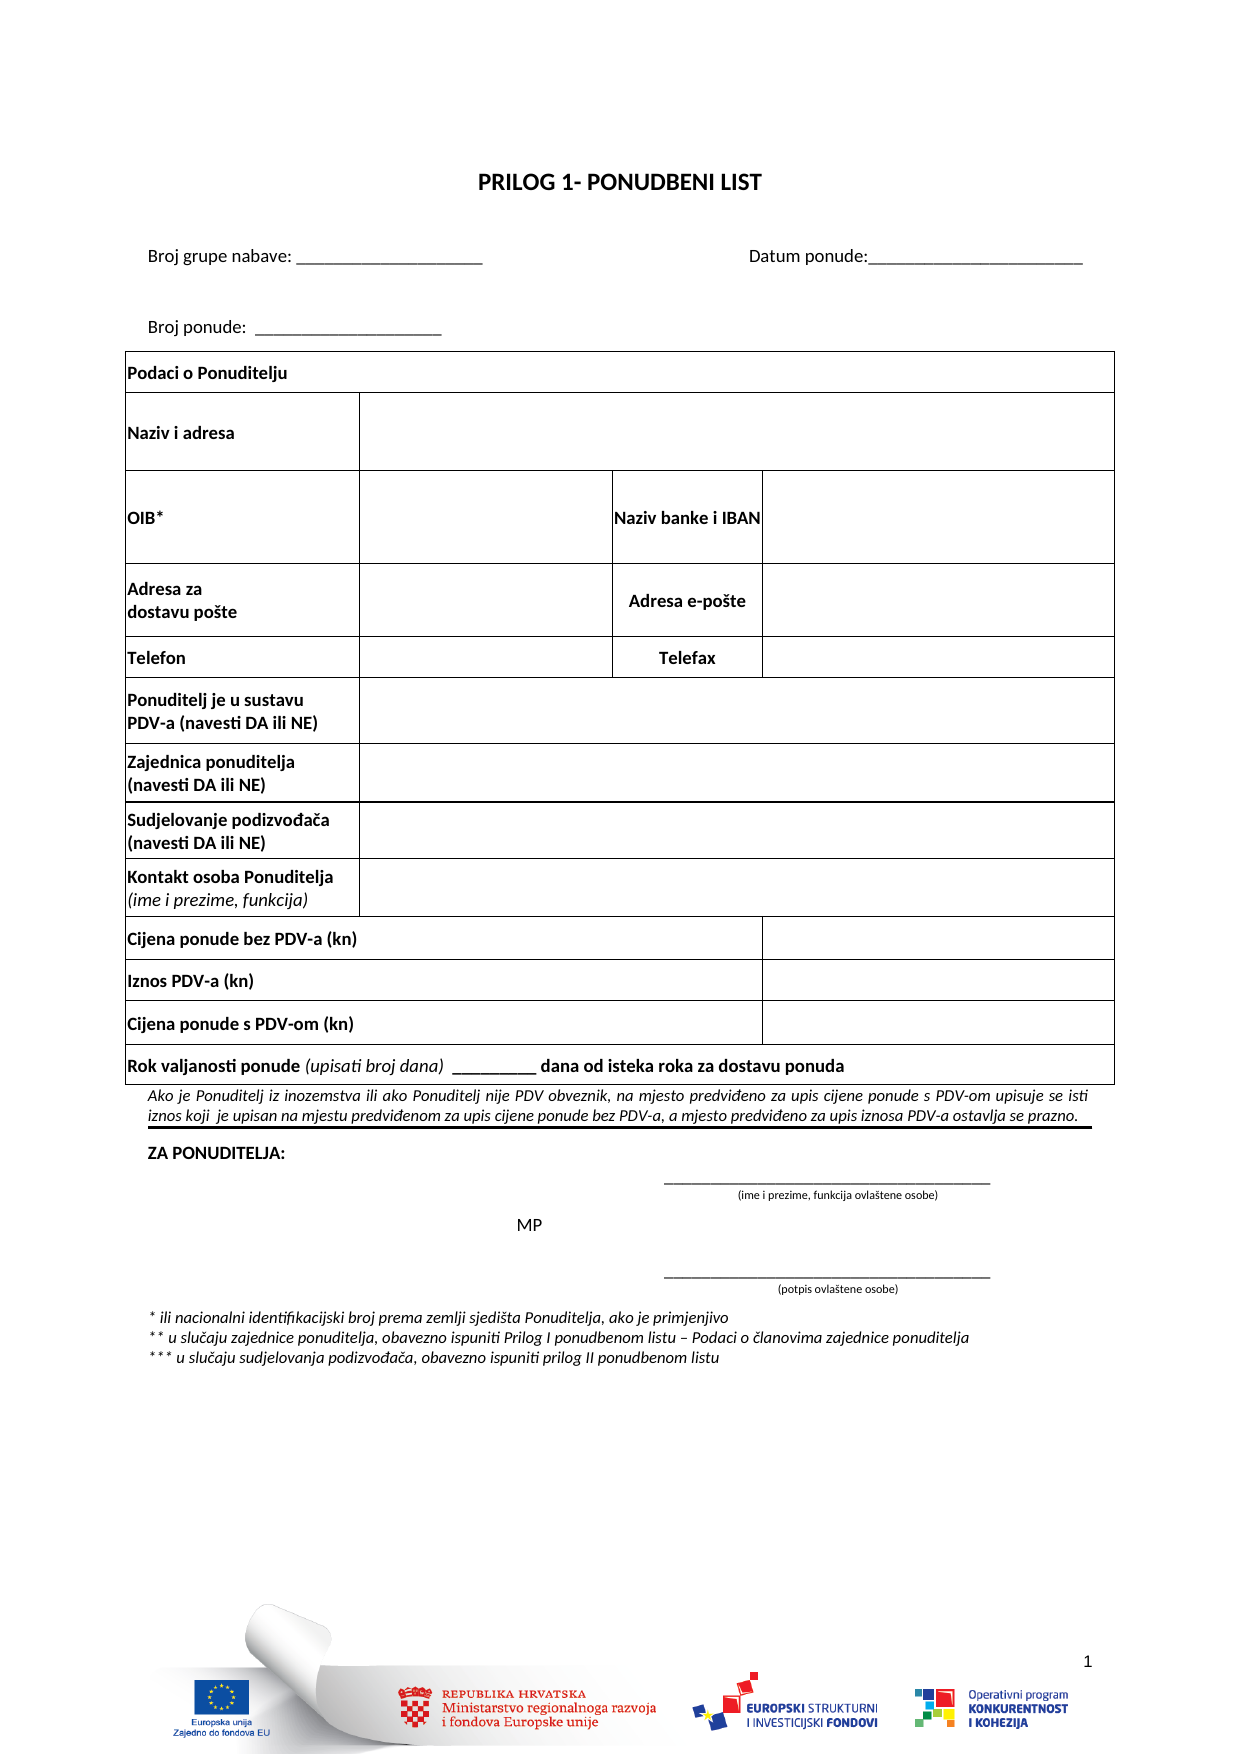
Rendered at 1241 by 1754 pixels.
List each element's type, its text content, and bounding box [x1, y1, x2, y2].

text Ako je Ponuditelj iz inozemstva ili ako Ponuditelj nije PDV obveznik, na mjesto predviđeno za upis cijene ponude s PDV-om upisuje se isti iznos koji je upisan na mjestu predviđenom za upis cijene ponude bez PDV-a, a mjesto predviđeno za upis iznosa PDV-a ostavlja se prazno. [148, 1085, 1092, 1126]
table_cell Sudjelovanje podizvođača (navesti DA ili NE) [126, 803, 359, 858]
table_cell [763, 564, 1114, 636]
table_cell Telefon [126, 637, 359, 677]
table_cell [360, 678, 1114, 743]
text Broj grupe nabave: ____________________ Datum ponude:_______________________ [148, 244, 1092, 267]
table_cell [360, 471, 612, 562]
text MP [148, 1213, 1092, 1236]
table_cell [763, 960, 1114, 1000]
picture [148, 1590, 1094, 1754]
table_cell Telefax [613, 637, 762, 677]
table_cell Cijena ponude bez PDV-a (kn) [126, 917, 762, 958]
table_cell OIB* [126, 471, 359, 562]
table_cell [360, 637, 612, 677]
table_header Podaci o Ponuditelju [126, 352, 1114, 392]
table_cell Naziv i adresa [126, 393, 359, 470]
table_cell [360, 803, 1114, 858]
table_cell Ponuditelj je u sustavu PDV-a (navesti DA ili NE) [126, 678, 359, 743]
table_cell [360, 393, 1114, 470]
text (potpis ovlaštene osobe) [673, 1282, 1092, 1307]
text *** u slučaju sudjelovanja podizvođača, obavezno ispuniti prilog II ponudbenom listu [148, 1348, 1092, 1368]
table_cell [360, 564, 612, 636]
text PRILOG 1- PONUDBENI LIST [148, 166, 1092, 197]
text ___________________________________ [590, 1259, 1092, 1282]
table_cell Iznos PDV-a (kn) [126, 960, 762, 1000]
table_cell Naziv banke i IBAN [613, 471, 762, 562]
text ___________________________________ [590, 1164, 1092, 1187]
table_cell Rok valjanosti ponude (upisati broj dana) _________ dana od isteka roka za dostavu ponuda [126, 1045, 1114, 1084]
table_cell [360, 744, 1114, 801]
text (ime i prezime, funkcija ovlaštene osobe) [148, 1187, 1092, 1213]
text * ili nacionalni identifikacijski broj prema zemlji sjedišta Ponuditelja, ako je primjenjivo [148, 1307, 1092, 1327]
table_cell [360, 859, 1114, 916]
table_cell [763, 1001, 1114, 1043]
table_cell Adresa e-pošte [613, 564, 762, 636]
table_cell [763, 471, 1114, 562]
table_cell Zajednica ponuditelja (navesti DA ili NE) [126, 744, 359, 801]
table_cell Cijena ponude s PDV-om (kn) [126, 1001, 762, 1043]
text ** u slučaju zajednice ponuditelja, obavezno ispuniti Prilog I ponudbenom listu – Podaci o članovima zajednice ponuditelja [148, 1327, 1092, 1348]
text Broj ponude: ____________________ [148, 315, 1092, 338]
table_cell Adresa za dostavu pošte [126, 564, 359, 636]
table_cell [763, 637, 1114, 677]
table_cell Kontakt osoba Ponuditelja (ime i prezime, funkcija) [126, 859, 359, 916]
text ZA PONUDITELJA: [148, 1142, 1092, 1164]
table_cell [763, 917, 1114, 958]
